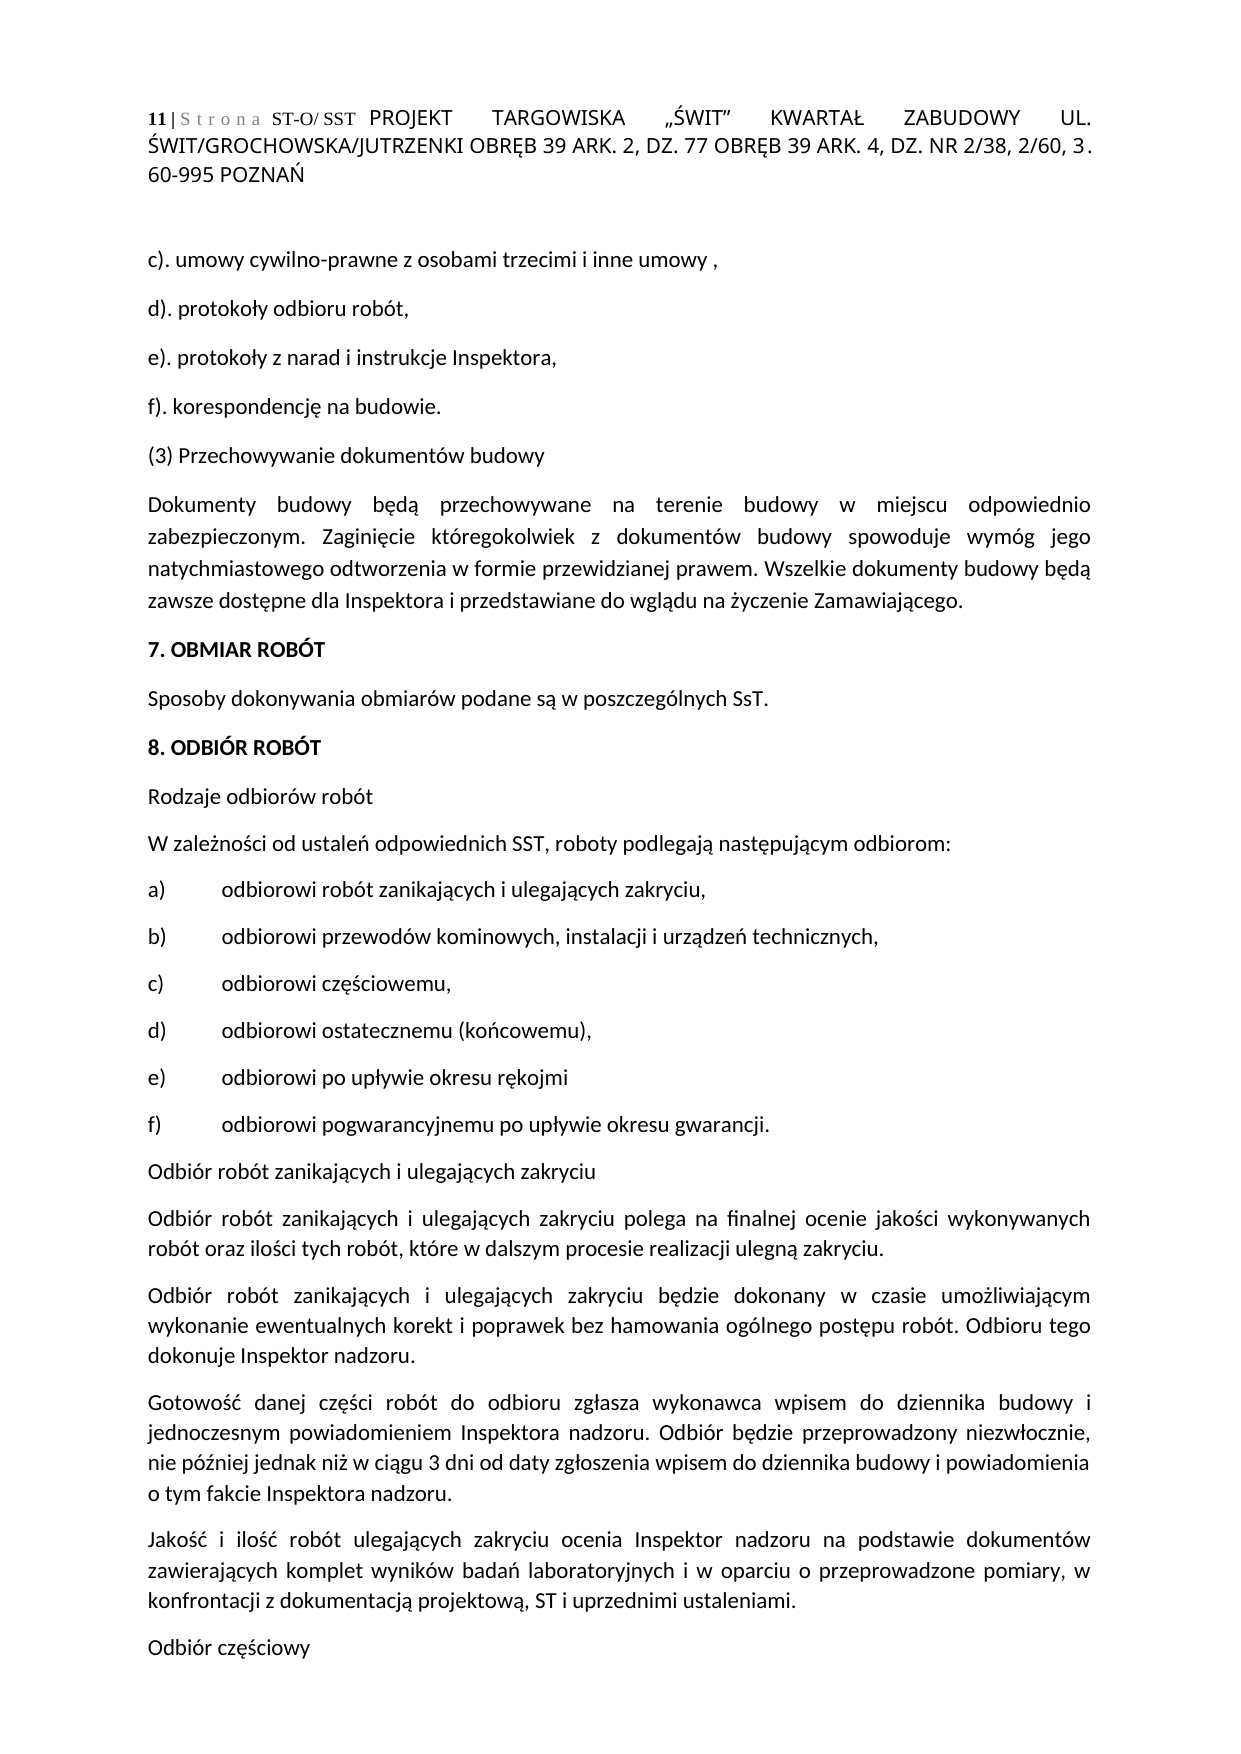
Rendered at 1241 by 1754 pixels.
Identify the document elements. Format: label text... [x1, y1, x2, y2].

text Odbiór robót zanikających i ulegających zakryciu polega na finalnej ocenie jakości wykonywanych robót oraz ilości tych robót, które w dalszym procesie realizacji ulegną zakryciu. [148, 1204, 1092, 1262]
text Odbiór robót zanikających i ulegających zakryciu [148, 1157, 1092, 1185]
text d) odbiorowi ostatecznemu (końcowemu), [148, 1016, 1092, 1044]
text d). protokoły odbioru robót, [148, 294, 1092, 322]
text b) odbiorowi przewodów kominowych, instalacji i urządzeń technicznych, [148, 922, 1092, 950]
text e). protokoły z narad i instrukcje Inspektora, [148, 343, 1092, 371]
text f). korespondencję na budowie. [148, 392, 1092, 420]
text Rodzaje odbiorów robót [148, 782, 1092, 810]
text 8. ODBIÓR ROBÓT [148, 733, 1092, 761]
text 7. OBMIAR ROBÓT [148, 635, 1092, 663]
text (3) Przechowywanie dokumentów budowy [148, 441, 1092, 469]
text e) odbiorowi po upływie okresu rękojmi [148, 1063, 1092, 1091]
text W zależności od ustaleń odpowiednich SST, roboty podlegają następującym odbiorom: [148, 829, 1092, 857]
text Jakość i ilość robót ulegających zakryciu ocenia Inspektor nadzoru na podstawie dokumentów zawierających komplet wyników badań laboratoryjnych i w oparciu o przeprowadzone pomiary, w konfrontacji z dokumentacją projektową, ST i uprzednimi ustaleniami. [148, 1526, 1092, 1614]
text a) odbiorowi robót zanikających i ulegających zakryciu, [148, 876, 1092, 903]
text Gotowość danej części robót do odbioru zgłasza wykonawca wpisem do dziennika budowy i jednoczesnym powiadomieniem Inspektora nadzoru. Odbiór będzie przeprowadzony niezwłocznie, nie później jednak niż w ciągu 3 dni od daty zgłoszenia wpisem do dziennika budowy i powiadomienia o tym fakcie Inspektora nadzoru. [148, 1388, 1092, 1507]
text Odbiór częściowy [148, 1633, 1092, 1661]
text f) odbiorowi pogwarancyjnemu po upływie okresu gwarancji. [148, 1110, 1092, 1138]
text c) odbiorowi częściowemu, [148, 969, 1092, 997]
text Sposoby dokonywania obmiarów podane są w poszczególnych SsT. [148, 684, 1092, 712]
text c). umowy cywilno-prawne z osobami trzecimi i inne umowy , [148, 246, 1092, 273]
text Dokumenty budowy będą przechowywane na terenie budowy w miejscu odpowiednio zabezpieczonym. Zaginięcie któregokolwiek z dokumentów budowy spowoduje wymóg jego natychmiastowego odtworzenia w formie przewidzianej prawem. Wszelkie dokumenty budowy będą zawsze dostępne dla Inspektora i przedstawiane do wglądu na życzenie Zamawiającego. [148, 490, 1092, 614]
text Odbiór robót zanikających i ulegających zakryciu będzie dokonany w czasie umożliwiającym wykonanie ewentualnych korekt i poprawek bez hamowania ogólnego postępu robót. Odbioru tego dokonuje Inspektor nadzoru. [148, 1281, 1092, 1369]
